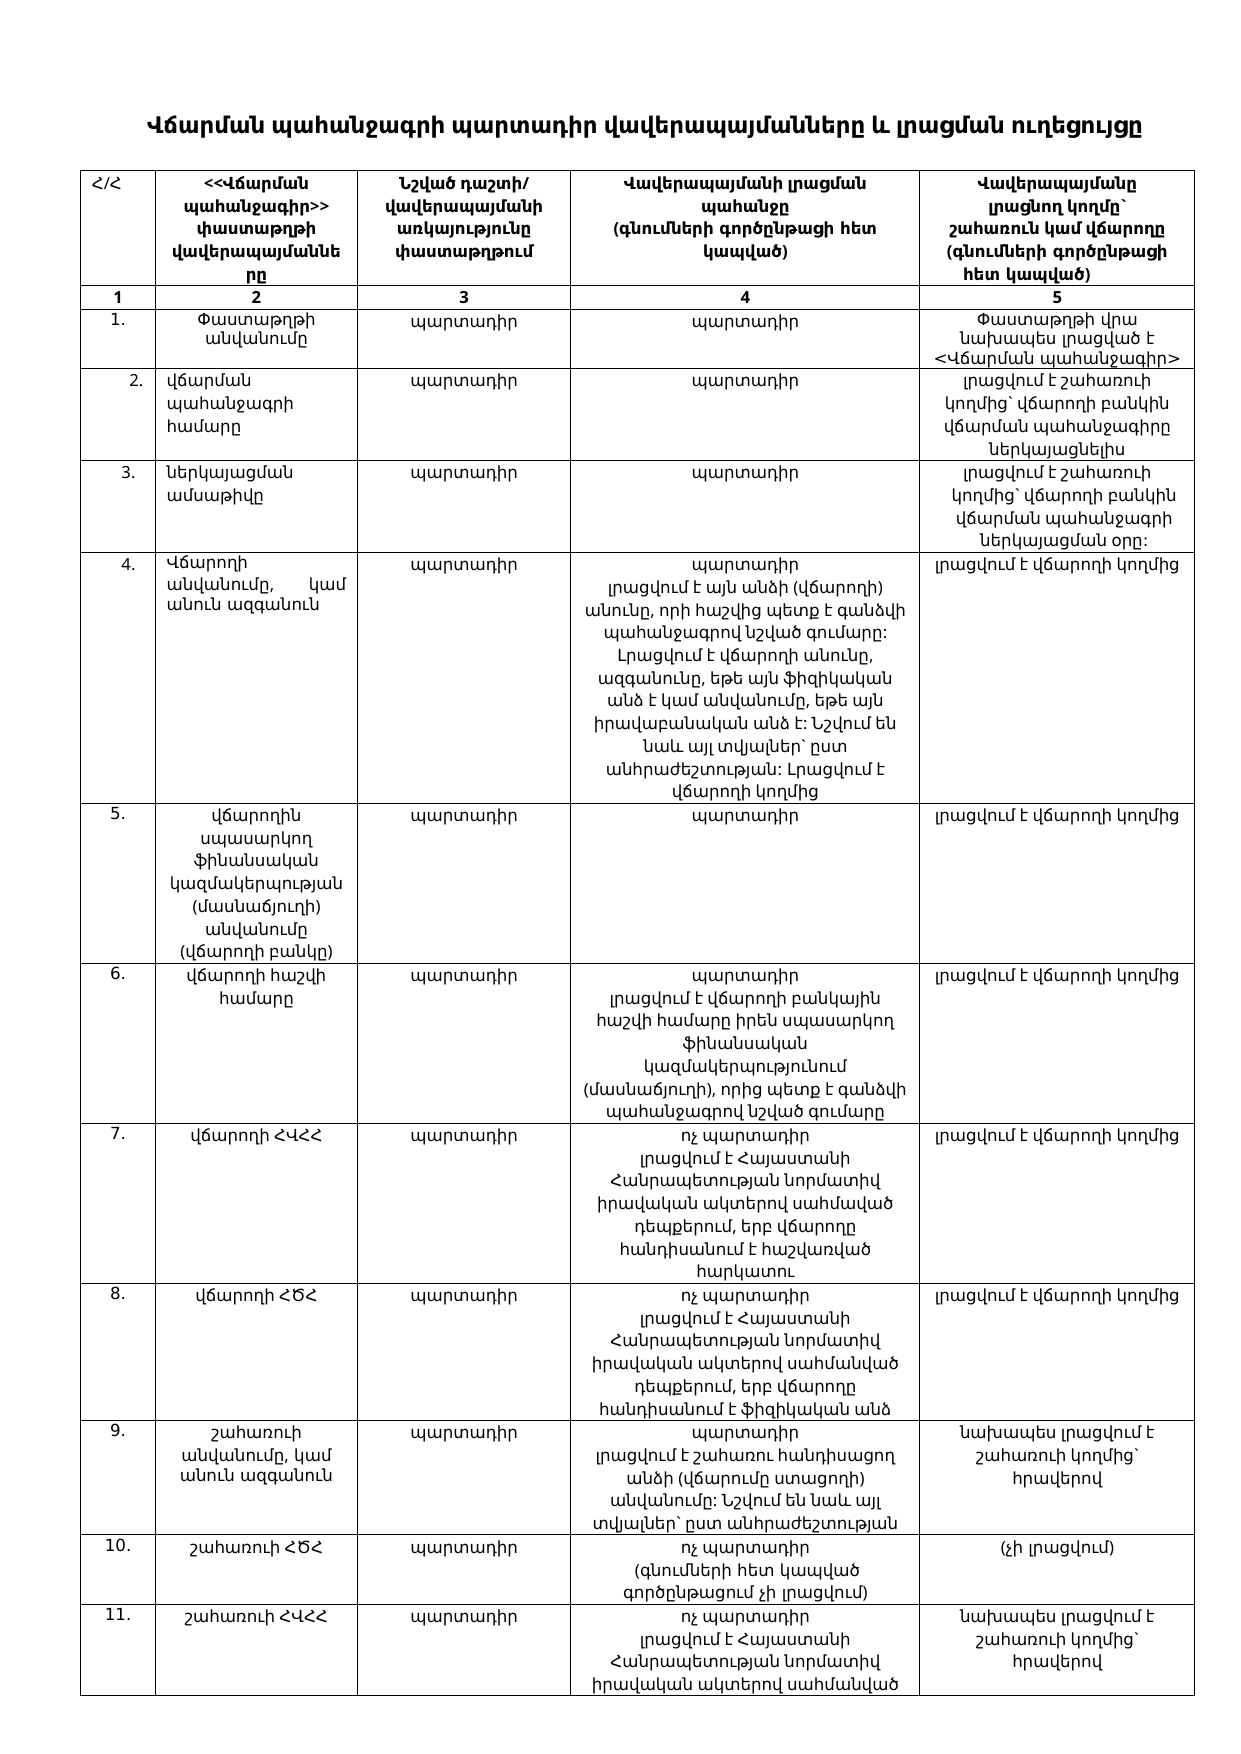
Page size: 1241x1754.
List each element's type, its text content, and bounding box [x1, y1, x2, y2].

table_cell պարտադիր լրացվում է շահառու հանդիսացող անձի (վճարումը ստացողի) անվանումը: Նշվում են նաև այլ տվյալներ` ըստ անհրաժեշտության [571, 1421, 919, 1534]
table_cell պարտադիր [358, 1535, 570, 1603]
table_header Վավերապայմանը լրացնող կողմը` շահառուն կամ վճարողը (գնումների գործընթացի հետ կապված) [920, 171, 1194, 285]
table_cell պարտադիր [358, 310, 570, 368]
table_cell վճարողին սպասարկող ֆինանսական կազմակերպության (մասնաճյուղի) անվանումը (վճարողի բանկը) [156, 804, 357, 962]
table_cell վճարողի ՀՎՀՀ [156, 1124, 357, 1282]
table_cell պարտադիր [358, 461, 570, 552]
table_cell շահառուի ՀԾՀ [156, 1535, 357, 1603]
table_cell լրացվում է վճարողի կողմից [920, 964, 1194, 1122]
table_cell պարտադիր [358, 964, 570, 1122]
table_cell պարտադիր [358, 1605, 570, 1695]
table_cell ոչ պարտադիր լրացվում է Հայաստանի Հանրապետության նորմատիվ իրավական ակտերով սահմաված դեպքերում, երբ վճարողը հանդիսանում է հաշվառված հարկատու [571, 1124, 919, 1282]
table_cell շահառուի ՀՎՀՀ [156, 1605, 357, 1695]
table_cell 4 [571, 286, 919, 309]
table_cell լրացվում է վճարողի կողմից [920, 1284, 1194, 1420]
table_cell վճարման պահանջագրի համարը [156, 369, 357, 460]
table_cell 2 [156, 286, 357, 309]
table_cell ոչ պարտադիր լրացվում է Հայաստանի Հանրապետության նորմատիվ իրավական ակտերով սահմանված դեպքերում, երբ վճարողը հանդիսանում է ֆիզիկական անձ [571, 1284, 919, 1420]
table_cell պարտադիր [358, 1421, 570, 1534]
table_cell շահառուի անվանումը, կամ անուն ազգանուն [156, 1421, 357, 1534]
table_cell լրացվում է շահառուի կողմից` վճարողի բանկին վճարման պահանջագրի ներկայացման օրը: [920, 461, 1194, 552]
table_cell 5. [81, 804, 155, 962]
table_cell 5 [920, 286, 1194, 309]
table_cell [920, 1605, 1194, 1695]
table_cell պարտադիր [571, 804, 919, 962]
table_cell 3 [358, 286, 570, 309]
table_header Նշված դաշտի/ վավերապայմանի առկայությունը փաստաթղթում [358, 171, 570, 285]
table_cell պարտադիր [358, 1284, 570, 1420]
table_cell 7. [81, 1124, 155, 1282]
table_cell Վճարողի անվանումը, կամ անուն ազգանուն [156, 553, 357, 802]
table_cell լրացվում է վճարողի կողմից [920, 1124, 1194, 1282]
table_cell նախապես լրացվում է շահառուի կողմից` հրավերով [920, 1421, 1194, 1534]
table_cell վճարողի հաշվի համարը [156, 964, 357, 1122]
table_header Վավերապայմանի լրացման պահանջը (գնումների գործընթացի հետ կապված) [571, 171, 919, 285]
table_cell Փաստաթղթի վրա նախապես լրացված է <Վճարման պահանջագիր> [920, 310, 1194, 368]
table_cell պարտադիր լրացվում է վճարողի բանկային հաշվի համարը իրեն սպասարկող ֆինանսական կազմակերպությունում (մասնաճյուղի), որից պետք է գանձվի պահանջագրով նշված գումարը [571, 964, 919, 1122]
table_cell [81, 369, 155, 460]
table_cell պարտադիր լրացվում է այն անձի (վճարողի) անունը, որի հաշվից պետք է գանձվի պահանջագրով նշված գումարը: Լրացվում է վճարողի անունը, ազգանունը, եթե այն ֆիզիկական անձ է կամ անվանումը, եթե այն իրավաբանական անձ է: Նշվում են նաև այլ տվյալներ` ըստ անհրաժեշտության: Լրացվում է վճարողի կողմից [571, 553, 919, 802]
table_cell պարտադիր [358, 369, 570, 460]
table_header <<Վճարման պահանջագիր>> փաստաթղթի վավերապայմանները [156, 171, 357, 285]
table_cell լրացվում է շահառուի կողմից` վճարողի բանկին վճարման պահանջագիրը ներկայացնելիս [920, 369, 1194, 460]
table_cell ներկայացման ամսաթիվը [156, 461, 357, 552]
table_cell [571, 1605, 919, 1695]
table_cell լրացվում է վճարողի կողմից [920, 553, 1194, 802]
table_cell պարտադիր [358, 1124, 570, 1282]
table_cell 10. [81, 1535, 155, 1603]
table_cell 11. [81, 1605, 155, 1695]
table_cell վճարողի ՀԾՀ [156, 1284, 357, 1420]
table_cell պարտադիր [358, 553, 570, 802]
table_cell 1 [81, 286, 155, 309]
table_cell լրացվում է վճարողի կողմից [920, 804, 1194, 962]
table_cell 9. [81, 1421, 155, 1534]
table_header Հ/Հ [81, 171, 155, 285]
table_cell (չի լրացվում) [920, 1535, 1194, 1603]
table_cell պարտադիր [571, 369, 919, 460]
table_cell ոչ պարտադիր (գնումների հետ կապված գործընթացում չի լրացվում) [571, 1535, 919, 1603]
table_cell Փաստաթղթի անվանումը [156, 310, 357, 368]
table_cell 1. [81, 310, 155, 368]
table_cell [81, 461, 155, 552]
table_cell պարտադիր [571, 310, 919, 368]
table_cell 8. [81, 1284, 155, 1420]
table_cell [81, 553, 155, 802]
text Վճարման պահանջագրի պարտադիր վավերապայմանները և լրացման ուղեցույցը [118, 112, 1171, 139]
table_cell պարտադիր [571, 461, 919, 552]
table_cell պարտադիր [358, 804, 570, 962]
table_cell 6. [81, 964, 155, 1122]
